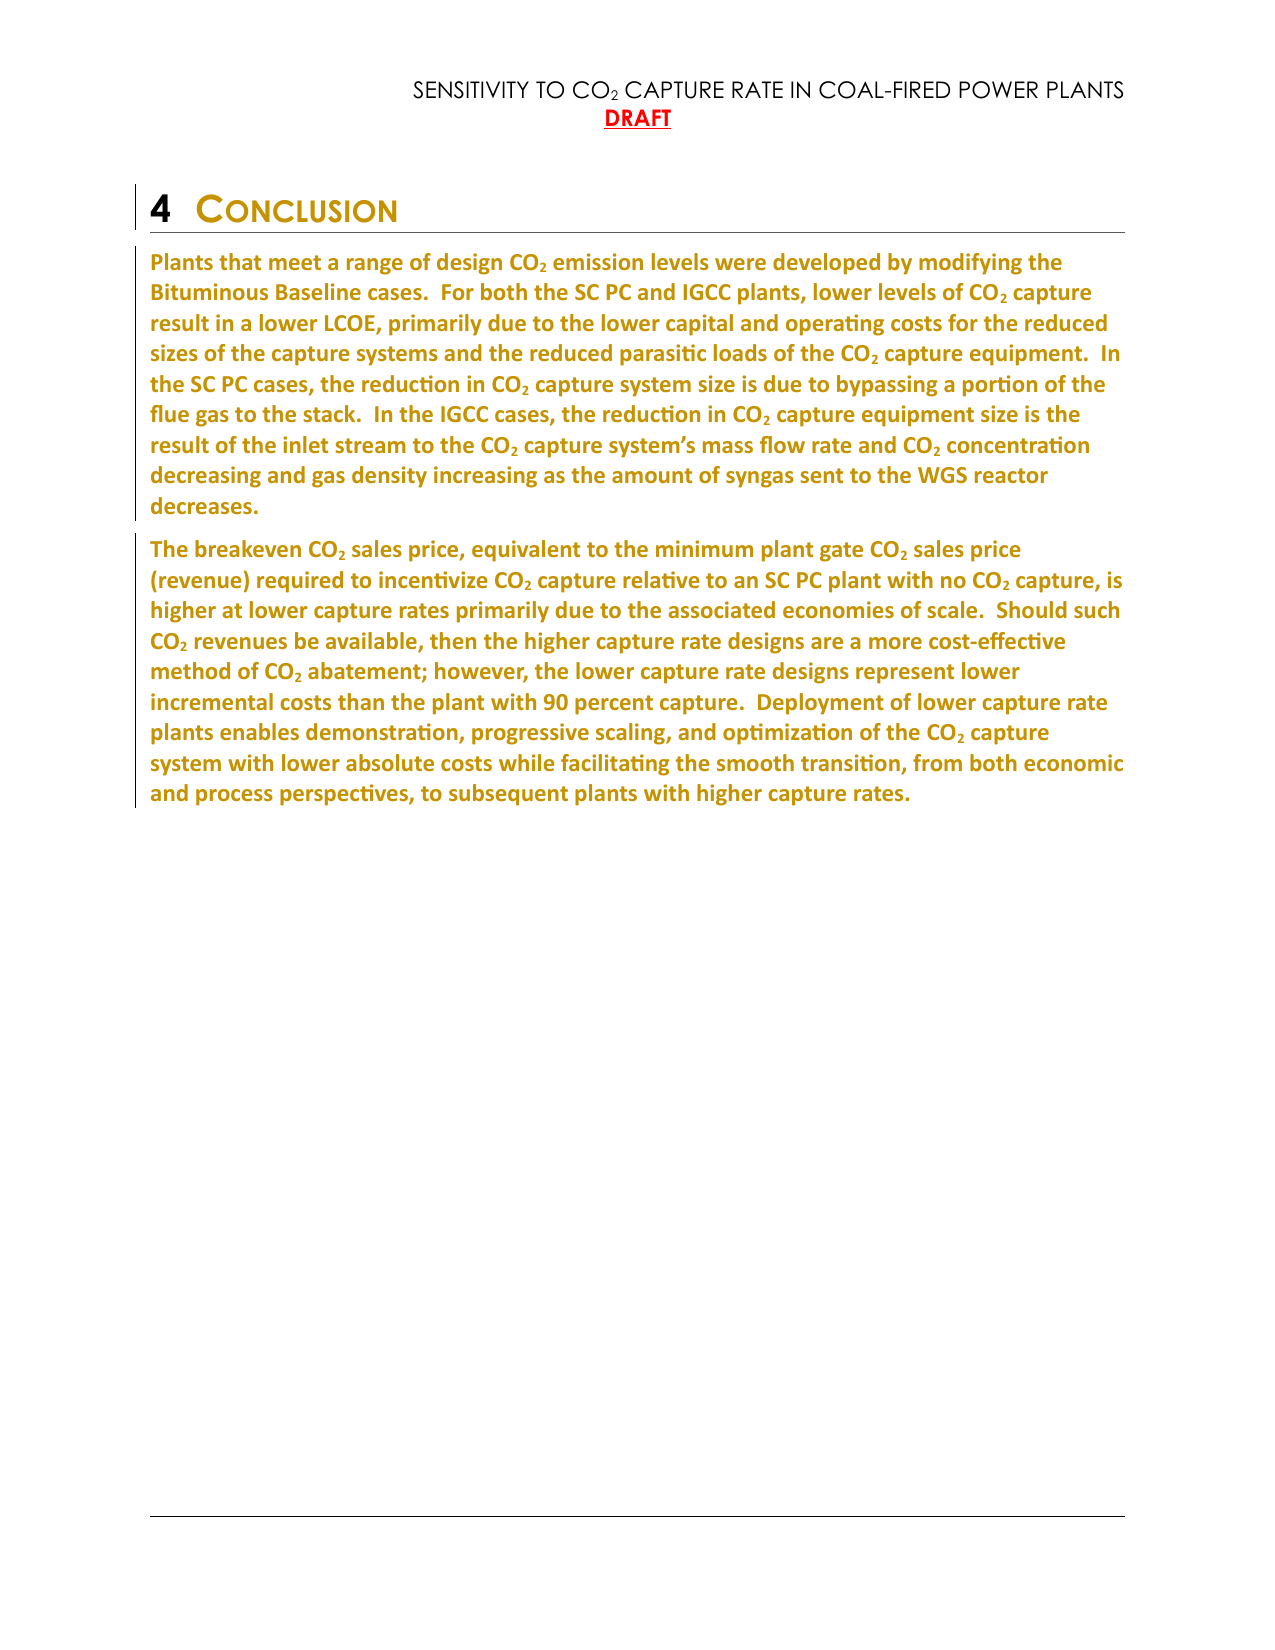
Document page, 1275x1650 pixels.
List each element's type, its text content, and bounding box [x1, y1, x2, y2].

text Plants that meet a range of design CO2 emission levels were developed by modifying the Bituminous Baseline cases. For both the SC PC and IGCC plants, lower levels of CO2 capture result in a lower LCOE, primarily due to the lower capital and operating costs for the reduced sizes of the capture systems and the reduced parasitic loads of the CO2 capture equipment. In the SC PC cases, the reduction in CO2 capture system size is due to bypassing a portion of the flue gas to the stack. In the IGCC cases, the reduction in CO2 capture equipment size is the result of the inlet stream to the CO2 capture system’s mass flow rate and CO2 concentration decreasing and gas density increasing as the amount of syngas sent to the WGS reactor decreases. [150, 246, 1125, 521]
text The breakeven CO2 sales price, equivalent to the minimum plant gate CO2 sales price (revenue) required to incentivize CO2 capture relative to an SC PC plant with no CO2 capture, is higher at lower capture rates primarily due to the associated economies of scale. Should such CO2 revenues be available, then the higher capture rate designs are a more cost-effective method of CO2 abatement; however, the lower capture rate designs represent lower incremental costs than the plant with 90 percent capture. Deployment of lower capture rate plants enables demonstration, progressive scaling, and optimization of the CO2 capture system with lower absolute costs while facilitating the smooth transition, from both economic and process perspectives, to subsequent plants with higher capture rates. [150, 533, 1125, 808]
subtitle Conclusion [150, 184, 1125, 232]
